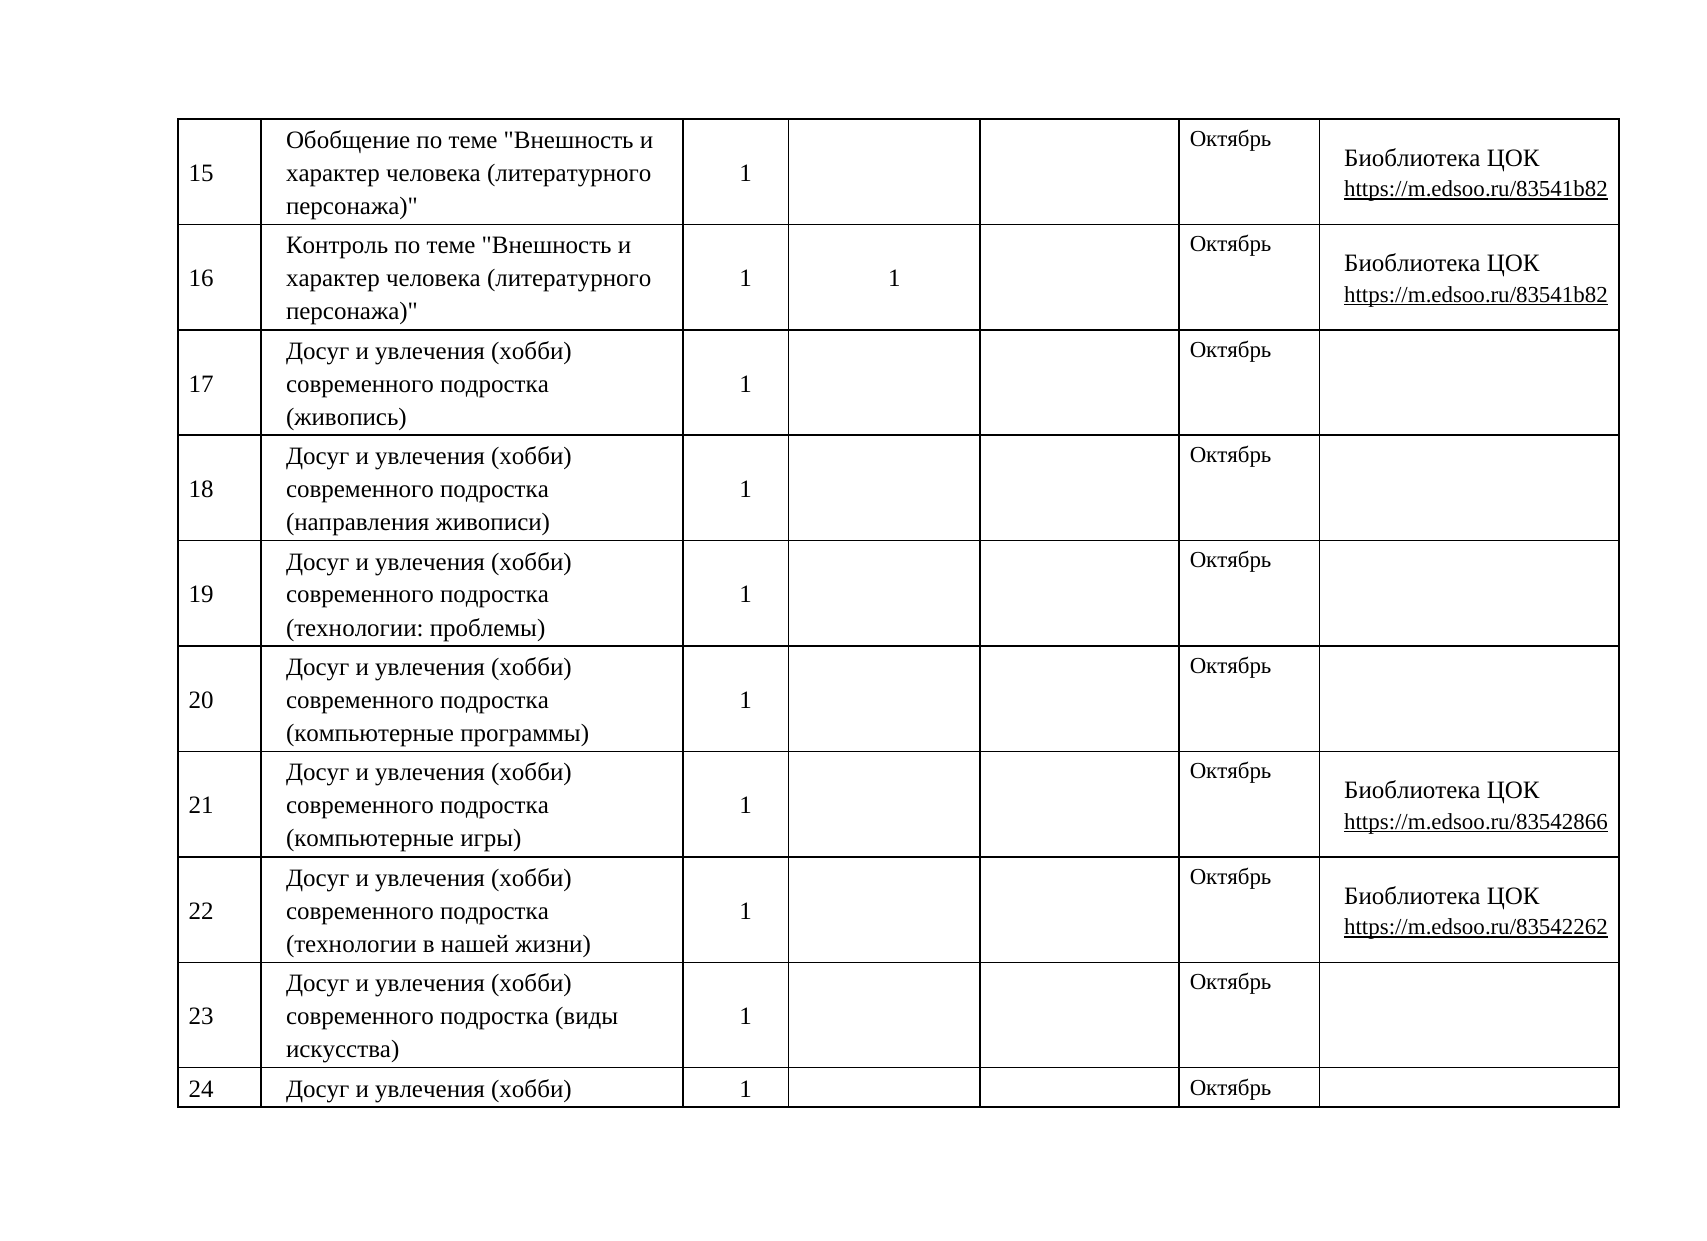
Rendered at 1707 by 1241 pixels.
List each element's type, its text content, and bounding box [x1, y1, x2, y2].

table_cell [981, 331, 1178, 434]
table_cell 1 [684, 647, 788, 751]
table_cell 20 [179, 647, 260, 751]
table_cell Биоблиотека ЦОК https://m.edsoo.ru/83542866 [1320, 752, 1618, 856]
table_cell 1 [684, 858, 788, 961]
table_cell Досуг и увлечения (хобби) современного подростка (компьютерные программы) [262, 647, 682, 751]
table_cell [981, 120, 1178, 223]
table_cell 21 [179, 752, 260, 856]
table_cell [981, 752, 1178, 856]
table_cell [789, 331, 979, 434]
table_cell Октябрь [1180, 541, 1319, 645]
table_cell [981, 858, 1178, 961]
table_cell 1 [789, 225, 979, 329]
table_cell 19 [179, 541, 260, 645]
table_cell [1320, 963, 1618, 1067]
table_cell [789, 1068, 979, 1106]
table_cell [1320, 647, 1618, 751]
table_cell [1320, 436, 1618, 540]
table_cell Досуг и увлечения (хобби) современного подростка (технологии в нашей жизни) [262, 858, 682, 961]
table_cell 1 [684, 752, 788, 856]
table_cell [789, 120, 979, 223]
table_cell 17 [179, 331, 260, 434]
table_cell [1320, 1068, 1618, 1106]
table_cell [789, 541, 979, 645]
table_cell Досуг и увлечения (хобби) современного подростка (компьютерные игры) [262, 752, 682, 856]
table_cell 1 [684, 225, 788, 329]
table_cell Досуг и увлечения (хобби) современного подростка (технологии: проблемы) [262, 541, 682, 645]
table_cell Октябрь [1180, 963, 1319, 1067]
table_cell Досуг и увлечения (хобби) современного подростка (живопись) [262, 331, 682, 434]
table_cell Октябрь [1180, 1068, 1319, 1106]
table_cell Октябрь [1180, 225, 1319, 329]
table_cell 1 [684, 963, 788, 1067]
table_cell 23 [179, 963, 260, 1067]
table_cell Биоблиотека ЦОК https://m.edsoo.ru/83541b82 [1320, 120, 1618, 223]
table_cell [789, 858, 979, 961]
table_cell [981, 1068, 1178, 1106]
table_cell 22 [179, 858, 260, 961]
table_cell 16 [179, 225, 260, 329]
table_cell Октябрь [1180, 858, 1319, 961]
table_cell Контроль по теме "Внешность и характер человека (литературного персонажа)" [262, 225, 682, 329]
table_cell Октябрь [1180, 436, 1319, 540]
table_cell [789, 752, 979, 856]
table_cell Биоблиотека ЦОК https://m.edsoo.ru/83542262 [1320, 858, 1618, 961]
table_cell 1 [684, 436, 788, 540]
table_cell 1 [684, 1068, 788, 1106]
table_cell Досуг и увлечения (хобби) современного подростка (направления живописи) [262, 436, 682, 540]
table_cell Обобщение по теме "Внешность и характер человека (литературного персонажа)" [262, 120, 682, 223]
table_cell 1 [684, 120, 788, 223]
table_cell 1 [684, 331, 788, 434]
table_cell [1320, 541, 1618, 645]
table_cell 18 [179, 436, 260, 540]
table_cell [981, 225, 1178, 329]
table_cell Октябрь [1180, 120, 1319, 223]
table_cell 15 [179, 120, 260, 223]
table_cell [789, 963, 979, 1067]
table_cell Октябрь [1180, 752, 1319, 856]
table_cell [789, 647, 979, 751]
table_cell [1320, 331, 1618, 434]
table_cell Октябрь [1180, 647, 1319, 751]
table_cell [262, 1068, 682, 1106]
table_cell 1 [684, 541, 788, 645]
table_cell [981, 963, 1178, 1067]
table_cell Биоблиотека ЦОК https://m.edsoo.ru/83541b82 [1320, 225, 1618, 329]
table_cell [981, 436, 1178, 540]
table_cell [789, 436, 979, 540]
table_cell [981, 541, 1178, 645]
table_cell [981, 647, 1178, 751]
table_cell Досуг и увлечения (хобби) современного подростка (виды искусства) [262, 963, 682, 1067]
table_cell 24 [179, 1068, 260, 1106]
table_cell Октябрь [1180, 331, 1319, 434]
